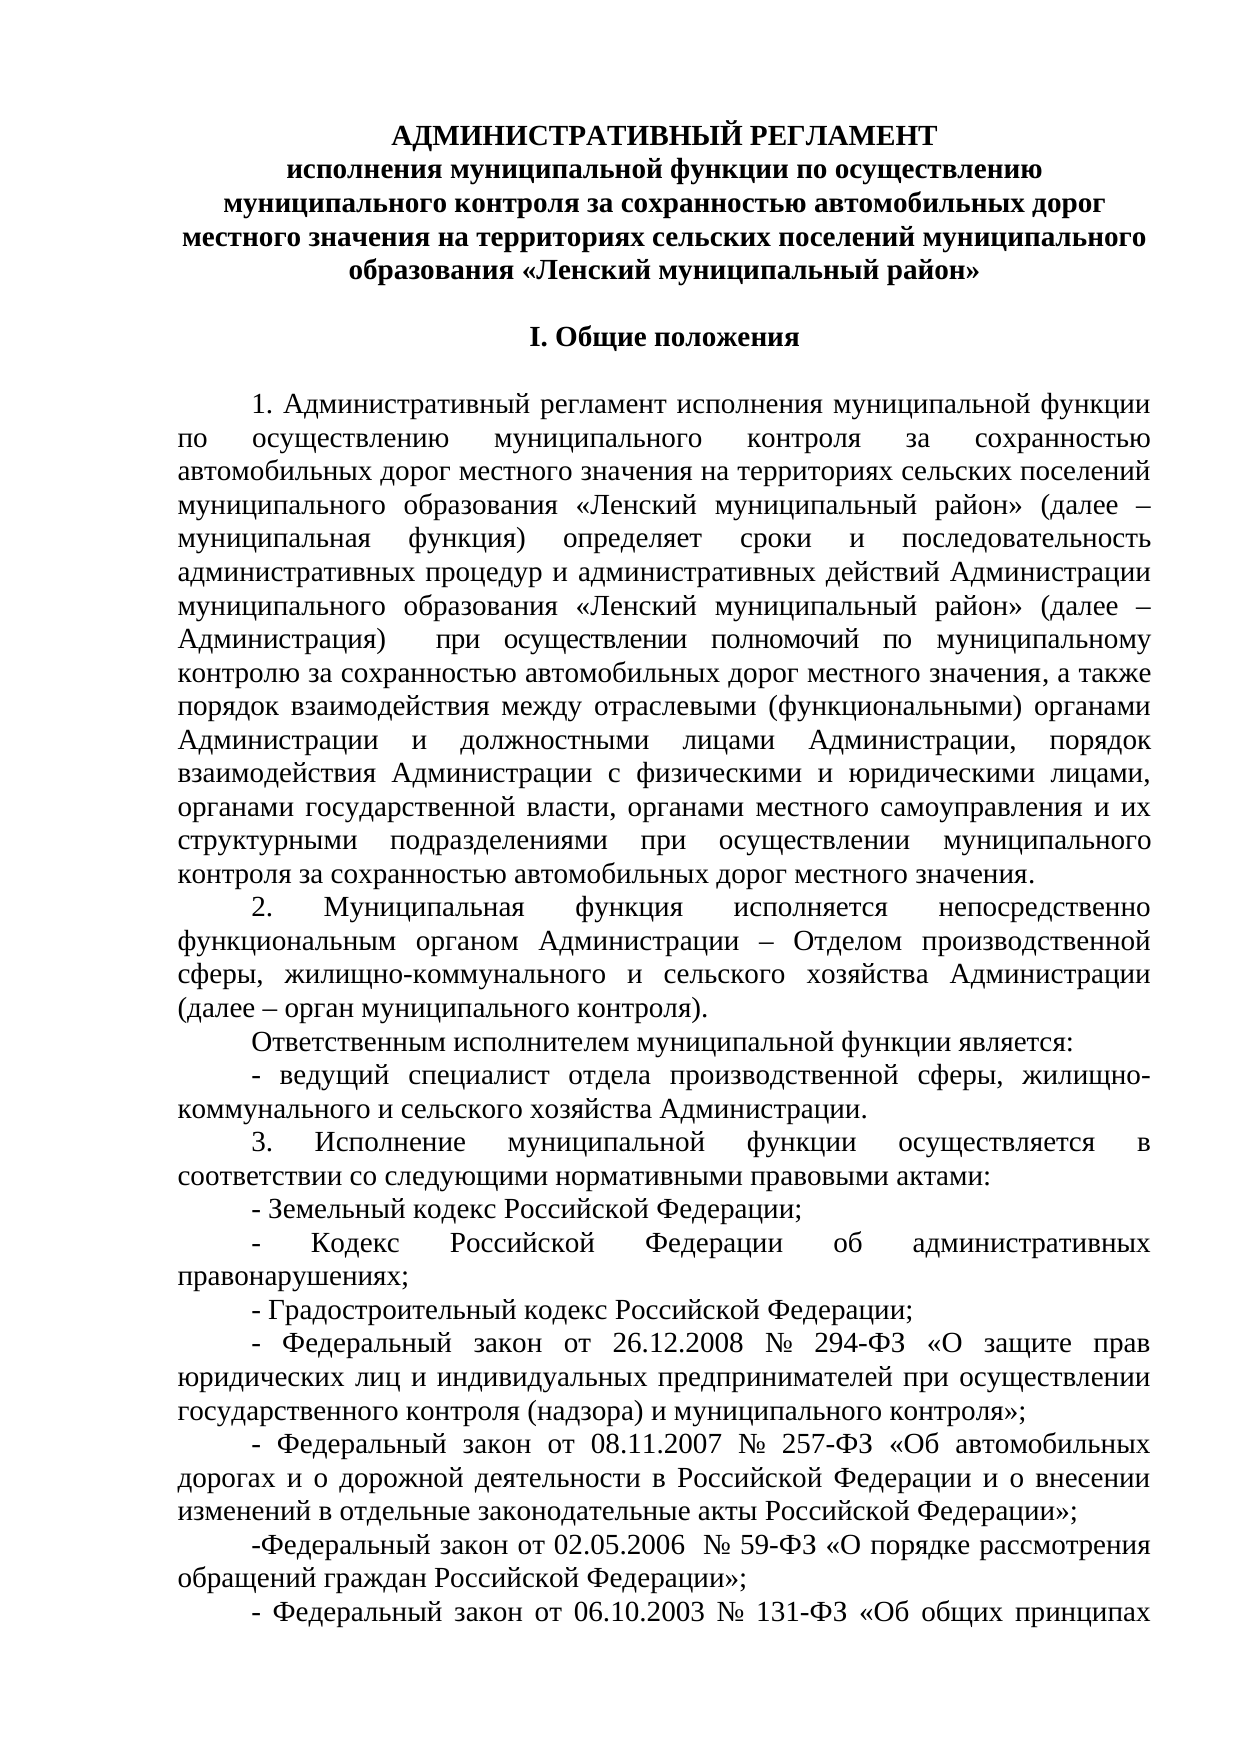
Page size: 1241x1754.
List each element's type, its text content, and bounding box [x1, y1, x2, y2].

text -Федеральный закон от 02.05.2006 № 59-ФЗ «О порядке рассмотрения обращений граждан Российской Федерации»; [177, 1527, 1152, 1594]
title АДМИНИСТРАТИВНЫЙ РЕГЛАМЕНТ [177, 118, 1152, 152]
text исполнения муниципальной функции по осуществлению муниципального контроля за сохранностью автомобильных дорог местного значения на территориях сельских поселений муниципального образования «Ленский муниципальный район» [177, 152, 1152, 286]
text - Федеральный закон от 08.11.2007 № 257-ФЗ «Об автомобильных дорогах и о дорожной деятельности в Российской Федерации и о внесении изменений в отдельные законодательные акты Российской Федерации»; [177, 1426, 1152, 1527]
text - Земельный кодекс Российской Федерации; [177, 1191, 1152, 1225]
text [177, 1594, 1152, 1627]
text 1. Административный регламент исполнения муниципальной функции по осуществлению муниципального контроля за сохранностью автомобильных дорог местного значения на территориях сельских поселений муниципального образования «Ленский муниципальный район» (далее – муниципальная функция) определяет сроки и последовательность административных процедур и административных действий Администрации муниципального образования «Ленский муниципальный район» (далее – Администрация) при осуществлении полномочий по муниципальному контролю за сохранностью автомобильных дорог местного значения, а также порядок взаимодействия между отраслевыми (функциональными) органами Администрации и должностными лицами Администрации, порядок взаимодействия Администрации с физическими и юридическими лицами, органами государственной власти, органами местного самоуправления и их структурными подразделениями при осуществлении муниципального контроля за сохранностью автомобильных дорог местного значения. [177, 386, 1152, 889]
text Ответственным исполнителем муниципальной функции является: [177, 1024, 1152, 1057]
text - Кодекс Российской Федерации об административных правонарушениях; [177, 1225, 1152, 1292]
text - Градостроительный кодекс Российской Федерации; [177, 1292, 1152, 1326]
text - ведущий специалист отдела производственной сферы, жилищно-коммунального и сельского хозяйства Администрации. [177, 1057, 1152, 1124]
text 3. Исполнение муниципальной функции осуществляется в соответствии со следующими нормативными правовыми актами: [177, 1124, 1152, 1191]
text 2. Муниципальная функция исполняется непосредственно функциональным органом Администрации – Отделом производственной сферы, жилищно-коммунального и сельского хозяйства Администрации (далее – орган муниципального контроля). [177, 889, 1152, 1024]
text Общие положения [177, 319, 1152, 353]
text - Федеральный закон от 26.12.2008 № 294-ФЗ «О защите прав юридических лиц и индивидуальных предпринимателей при осуществлении государственного контроля (надзора) и муниципального контроля»; [177, 1326, 1152, 1426]
